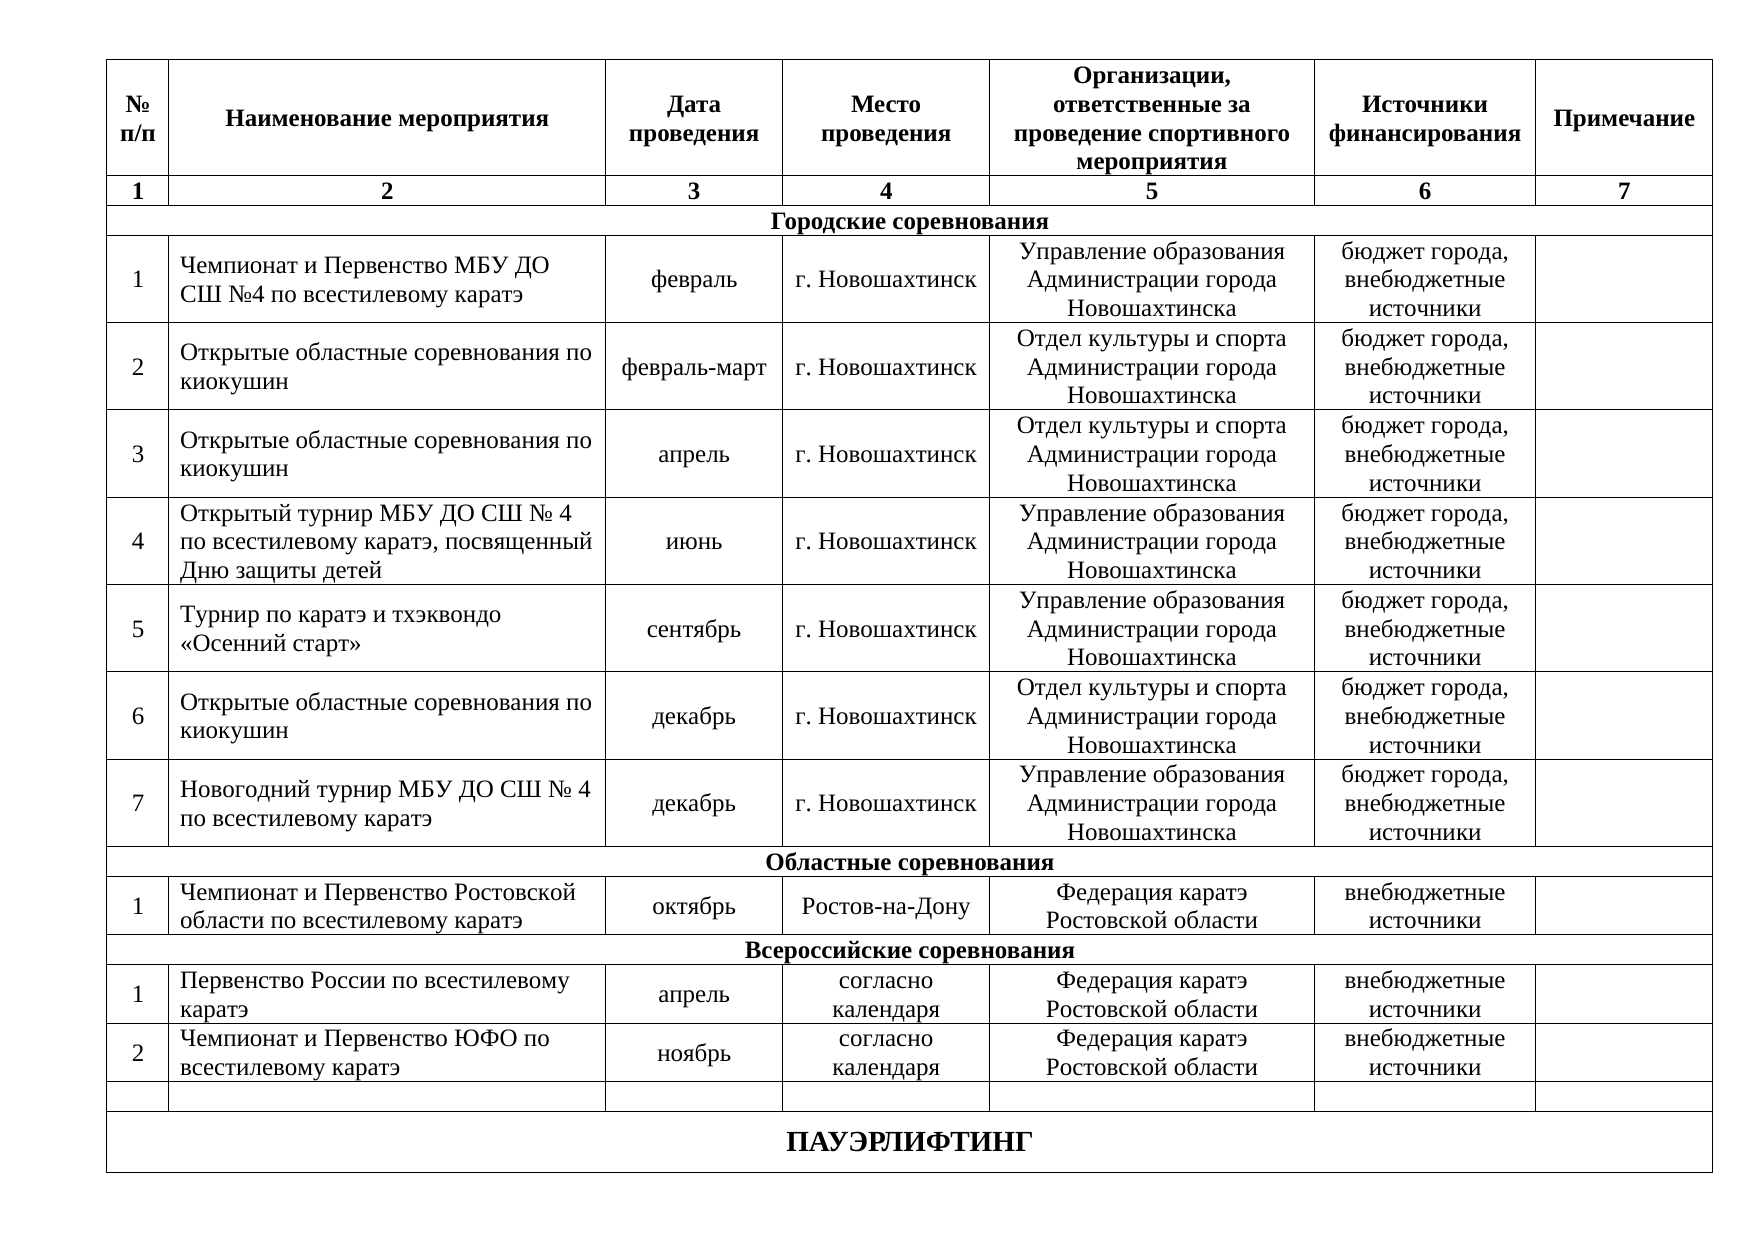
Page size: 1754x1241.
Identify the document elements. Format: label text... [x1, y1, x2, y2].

table_cell Чемпионат и Первенство МБУ ДО СШ №4 по всестилевому каратэ [169, 236, 605, 322]
table_cell декабрь [606, 672, 782, 758]
table_cell Отдел культуры и спорта Администрации города Новошахтинска [990, 672, 1314, 758]
table_cell Федерация каратэ Ростовской области [990, 877, 1314, 934]
table_cell Открытые областные соревнования по киокушин [169, 672, 605, 758]
table_cell февраль-март [606, 323, 782, 409]
table_cell [1315, 1082, 1535, 1111]
table_cell бюджет города, внебюджетные источники [1315, 498, 1535, 584]
table_cell бюджет города, внебюджетные источники [1315, 585, 1535, 671]
table_cell бюджет города, внебюджетные источники [1315, 672, 1535, 758]
table_header Примечание [1536, 60, 1712, 175]
table_cell 6 [107, 672, 168, 758]
table_cell г. Новошахтинск [783, 585, 989, 671]
table_cell г. Новошахтинск [783, 760, 989, 846]
table_header № п/п [107, 60, 168, 175]
table_cell [1536, 672, 1712, 758]
table_cell 7 [107, 760, 168, 846]
table_cell Новогодний турнир МБУ ДО СШ № 4 по всестилевому каратэ [169, 760, 605, 846]
table_cell 1 [107, 877, 168, 934]
table_cell внебюджетные источники [1315, 965, 1535, 1022]
table_cell [1536, 965, 1712, 1022]
table_cell Открытые областные соревнования по киокушин [169, 410, 605, 497]
table_cell 3 [107, 410, 168, 497]
table_cell Федерация каратэ Ростовской области [990, 1024, 1314, 1081]
table_cell Федерация каратэ Ростовской области [990, 965, 1314, 1022]
table_cell апрель [606, 410, 782, 497]
table_cell [783, 1082, 989, 1111]
table_cell [1536, 585, 1712, 671]
table_cell Открытый турнир МБУ ДО СШ № 4 по всестилевому каратэ, посвященный Дню защиты детей [169, 498, 605, 584]
table_cell февраль [606, 236, 782, 322]
table_cell г. Новошахтинск [783, 410, 989, 497]
table_cell Областные соревнования [107, 847, 1712, 876]
table_header Организации, ответственные за проведение спортивного мероприятия [990, 60, 1314, 175]
table_header Дата проведения [606, 60, 782, 175]
table_cell Чемпионат и Первенство Ростовской области по всестилевому каратэ [169, 877, 605, 934]
table_cell Управление образования Администрации города Новошахтинска [990, 585, 1314, 671]
table_cell Турнир по каратэ и тхэквондо «Осенний старт» [169, 585, 605, 671]
table_cell 2 [107, 1024, 168, 1081]
table_cell 2 [169, 176, 605, 205]
table_cell 4 [107, 498, 168, 584]
table_cell Всероссийские соревнования [107, 935, 1712, 964]
table_cell [107, 1082, 168, 1111]
table_cell [1536, 323, 1712, 409]
table_cell г. Новошахтинск [783, 323, 989, 409]
table_header Источники финансирования [1315, 60, 1535, 175]
table_cell 3 [606, 176, 782, 205]
table_cell г. Новошахтинск [783, 498, 989, 584]
table_cell [1536, 410, 1712, 497]
table_cell 6 [1315, 176, 1535, 205]
table_cell бюджет города, внебюджетные источники [1315, 236, 1535, 322]
table_cell согласно календаря [783, 1024, 989, 1081]
table_cell ноябрь [606, 1024, 782, 1081]
table_cell [606, 1082, 782, 1111]
table_cell Открытые областные соревнования по киокушин [169, 323, 605, 409]
table_cell бюджет города, внебюджетные источники [1315, 410, 1535, 497]
table_cell 1 [107, 965, 168, 1022]
table_cell октябрь [606, 877, 782, 934]
table_cell внебюджетные источники [1315, 1024, 1535, 1081]
table_header Место проведения [783, 60, 989, 175]
table_cell [169, 1082, 605, 1111]
table_cell бюджет города, внебюджетные источники [1315, 760, 1535, 846]
table_cell 7 [1536, 176, 1712, 205]
table_cell 2 [107, 323, 168, 409]
table_cell внебюджетные источники [1315, 877, 1535, 934]
table_cell Отдел культуры и спорта Администрации города Новошахтинска [990, 323, 1314, 409]
table_cell бюджет города, внебюджетные источники [1315, 323, 1535, 409]
table_cell г. Новошахтинск [783, 236, 989, 322]
table_cell [990, 1082, 1314, 1111]
table_cell [1536, 236, 1712, 322]
table_cell г. Новошахтинск [783, 672, 989, 758]
table_cell 4 [783, 176, 989, 205]
table_cell ПАУЭРЛИФТИНГ [107, 1112, 1712, 1172]
table_cell 1 [107, 176, 168, 205]
table_cell [1536, 1024, 1712, 1081]
table_header Наименование мероприятия [169, 60, 605, 175]
table_cell [1536, 760, 1712, 846]
table_cell апрель [606, 965, 782, 1022]
table_cell Чемпионат и Первенство ЮФО по всестилевому каратэ [169, 1024, 605, 1081]
table_cell согласно календаря [783, 965, 989, 1022]
table_cell Ростов-на-Дону [783, 877, 989, 934]
table_cell 5 [107, 585, 168, 671]
table_cell [1536, 498, 1712, 584]
table_cell Городские соревнования [107, 206, 1712, 235]
table_cell [1536, 1082, 1712, 1111]
table_cell 5 [990, 176, 1314, 205]
table_cell декабрь [606, 760, 782, 846]
table_cell июнь [606, 498, 782, 584]
table_cell Отдел культуры и спорта Администрации города Новошахтинска [990, 410, 1314, 497]
table_cell Управление образования Администрации города Новошахтинска [990, 236, 1314, 322]
table_cell 1 [107, 236, 168, 322]
table_cell сентябрь [606, 585, 782, 671]
table_cell [1536, 877, 1712, 934]
table_cell Управление образования Администрации города Новошахтинска [990, 760, 1314, 846]
table_cell Первенство России по всестилевому каратэ [169, 965, 605, 1022]
table_cell Управление образования Администрации города Новошахтинска [990, 498, 1314, 584]
